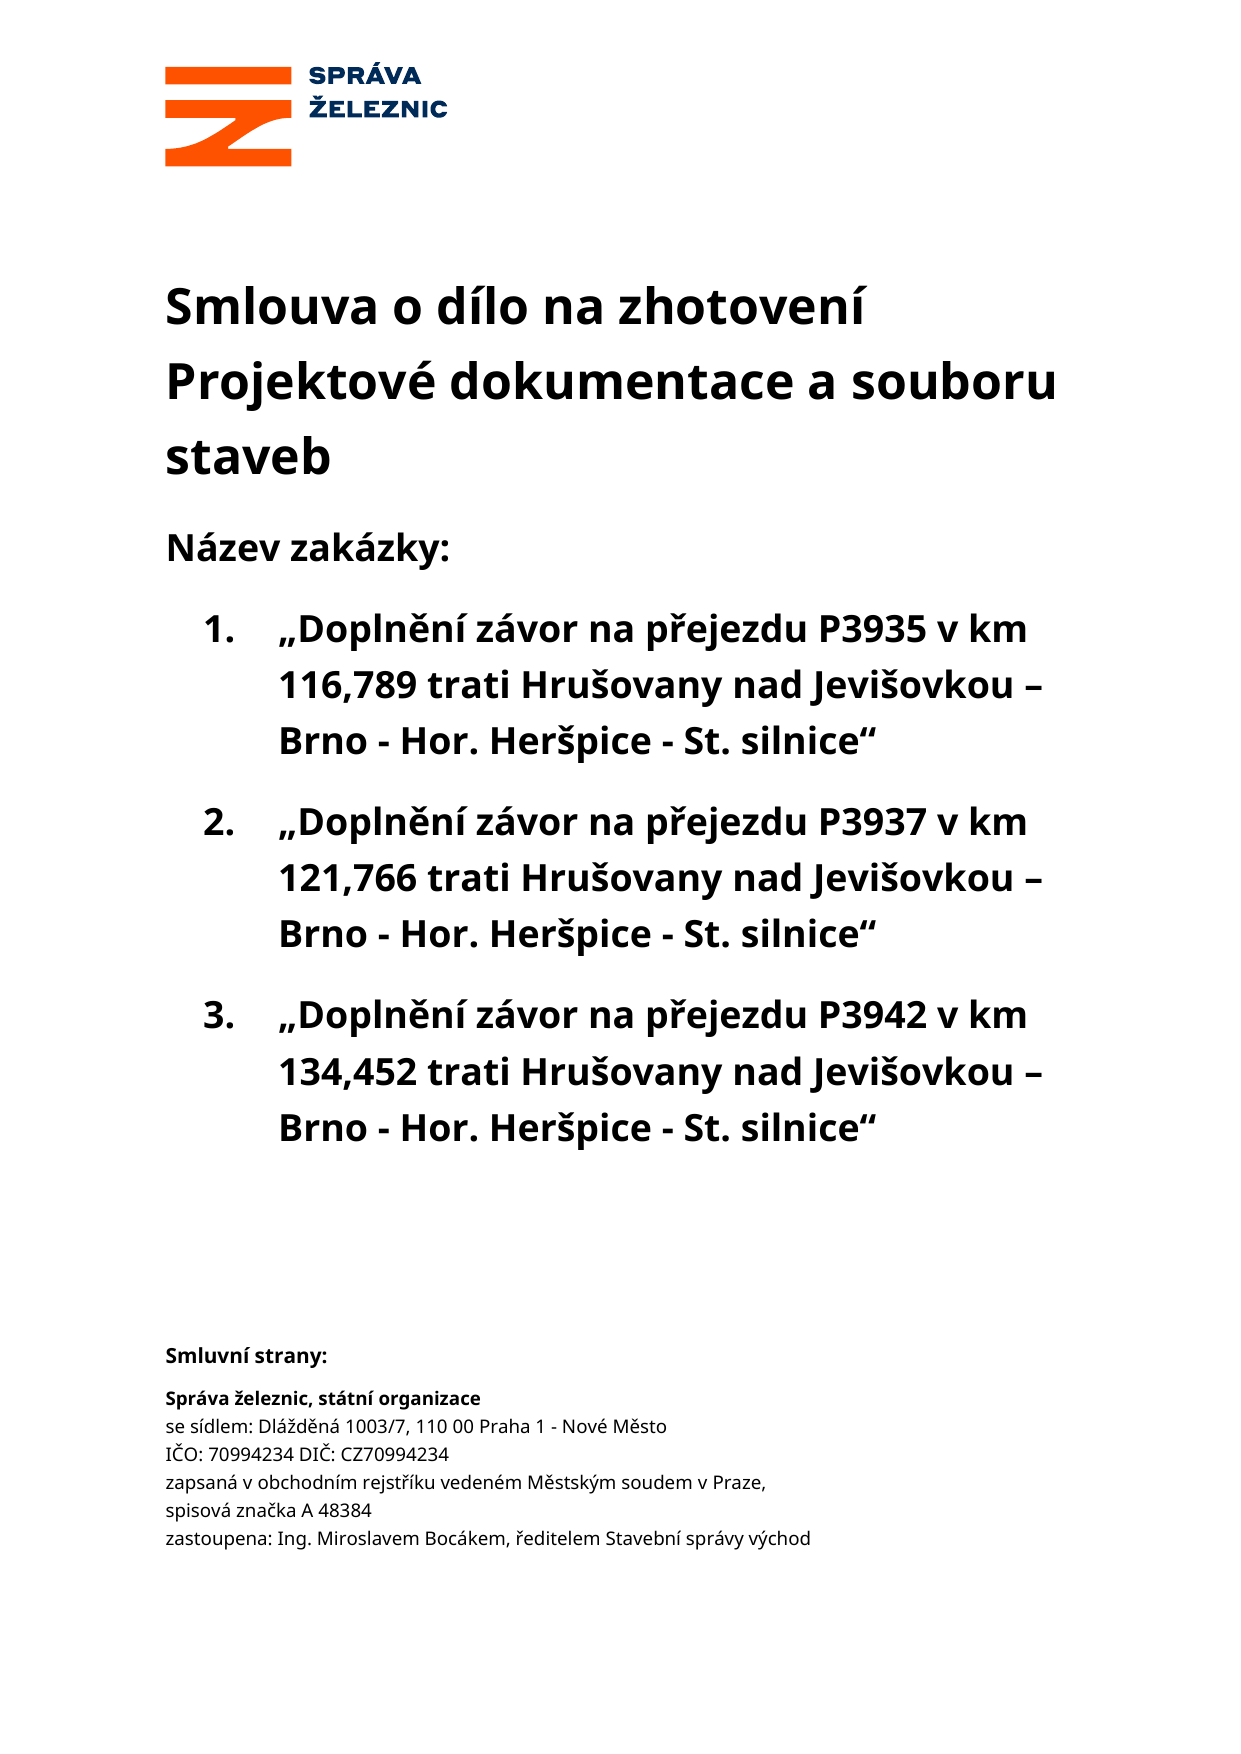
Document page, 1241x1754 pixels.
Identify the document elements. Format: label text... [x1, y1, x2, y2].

text spisová značka A 48384 [165, 1497, 1075, 1523]
text se sídlem: Dlážděná 1003/7, 110 00 Praha 1 - Nové Město [165, 1413, 1075, 1439]
text zastoupena: Ing. Miroslavem Bocákem, ředitelem Stavební správy východ [165, 1525, 1075, 1551]
text zapsaná v obchodním rejstříku vedeném Městským soudem v Praze, [165, 1469, 1075, 1495]
text IČO: 70994234 DIČ: CZ70994234 [165, 1441, 1075, 1467]
list „Doplnění závor na přejezdu P3942 v km 134,452 trati Hrušovany nad Jevišovkou – Brno - Hor. Heršpice - St. silnice“ [203, 989, 1075, 1152]
text Smlouva o dílo na zhotovení Projektové dokumentace a souboru staveb [165, 271, 1075, 489]
list „Doplnění závor na přejezdu P3937 v km 121,766 trati Hrušovany nad Jevišovkou – Brno - Hor. Heršpice - St. silnice“ [203, 795, 1075, 959]
text Správa železnic, státní organizace [165, 1385, 1075, 1411]
text Smluvní strany: [165, 1341, 1075, 1370]
list „Doplnění závor na přejezdu P3935 v km 116,789 trati Hrušovany nad Jevišovkou – Brno - Hor. Heršpice - St. silnice“ [203, 602, 1075, 765]
text Název zakázky: [165, 521, 1075, 572]
